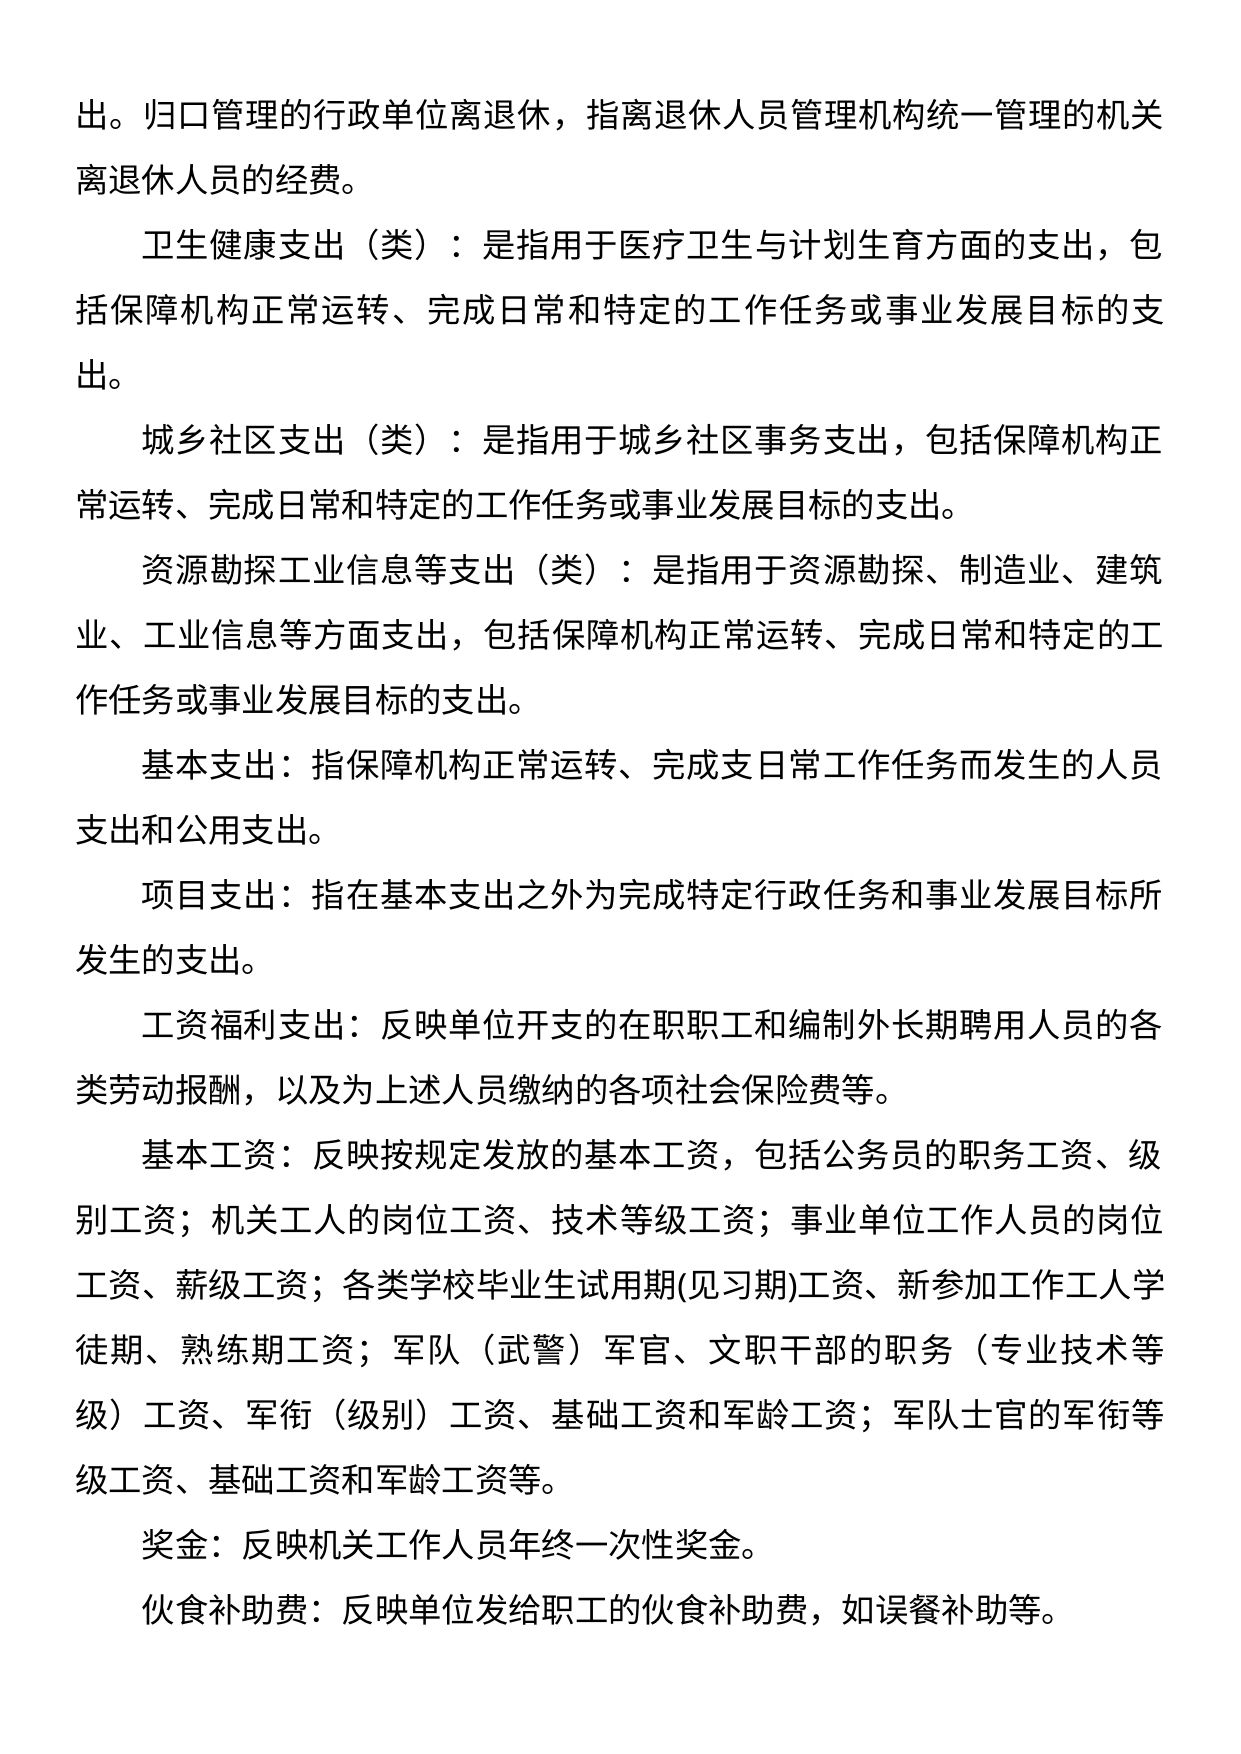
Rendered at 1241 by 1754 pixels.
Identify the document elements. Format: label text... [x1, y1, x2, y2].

text 基本支出：指保障机构正常运转、完成支日常工作任务而发生的人员支出和公用支出。 [75, 731, 1165, 861]
text 基本工资：反映按规定发放的基本工资，包括公务员的职务工资、级别工资；机关工人的岗位工资、技术等级工资；事业单位工作人员的岗位工资、薪级工资；各类学校毕业生试用期(见习期)工资、新参加工作工人学徒期、熟练期工资；军队（武警）军官、文职干部的职务（专业技术等级）工资、军衔（级别）工资、基础工资和军龄工资；军队士官的军衔等级工资、基础工资和军龄工资等。 [75, 1121, 1165, 1511]
text 城乡社区支出（类）：是指用于城乡社区事务支出，包括保障机构正常运转、完成日常和特定的工作任务或事业发展目标的支出。 [75, 406, 1165, 536]
text 伙食补助费：反映单位发给职工的伙食补助费，如误餐补助等。 [75, 1576, 1165, 1641]
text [75, 81, 1165, 211]
text 资源勘探工业信息等支出（类）：是指用于资源勘探、制造业、建筑业、工业信息等方面支出，包括保障机构正常运转、完成日常和特定的工作任务或事业发展目标的支出。 [75, 536, 1165, 731]
text 奖金：反映机关工作人员年终一次性奖金。 [75, 1511, 1165, 1576]
text 工资福利支出：反映单位开支的在职职工和编制外长期聘用人员的各类劳动报酬，以及为上述人员缴纳的各项社会保险费等。 [75, 991, 1165, 1121]
text 项目支出：指在基本支出之外为完成特定行政任务和事业发展目标所发生的支出。 [75, 861, 1165, 991]
text 卫生健康支出（类）：是指用于医疗卫生与计划生育方面的支出，包括保障机构正常运转、完成日常和特定的工作任务或事业发展目标的支出。 [75, 211, 1165, 406]
